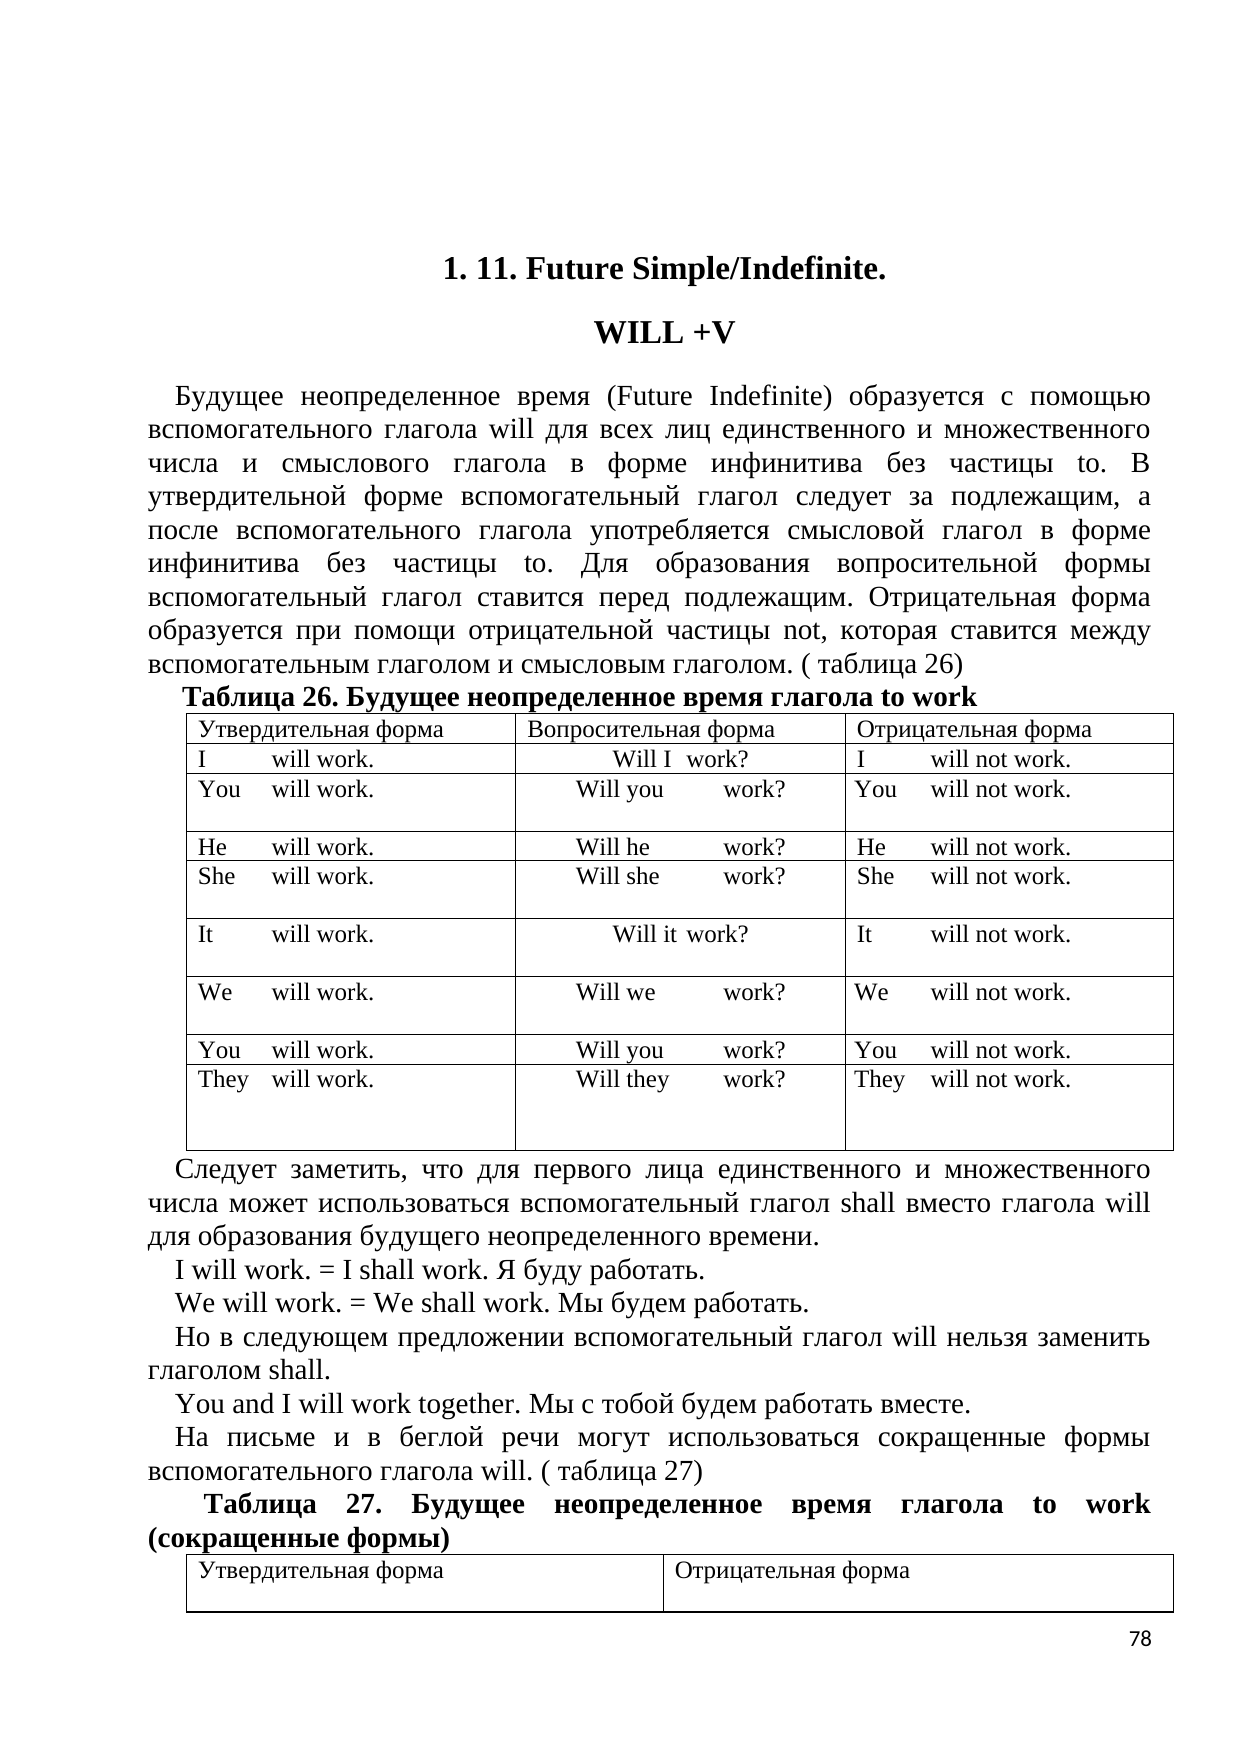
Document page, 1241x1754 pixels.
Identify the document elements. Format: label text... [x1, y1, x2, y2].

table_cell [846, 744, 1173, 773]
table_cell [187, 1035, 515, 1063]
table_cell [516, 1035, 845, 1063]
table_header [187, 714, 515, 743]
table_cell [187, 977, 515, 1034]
text Будущее неопределенное время (Future Indefinite) образуется с помощью вспомогательного глагола will для всех лиц единственного и множественного числа и смыслового глагола в форме инфинитива без частицы to. В утвердительной форме вспомогательный глагол следует за подлежащим, а после вспомогательного глагола употребляется смысловой глагол в форме инфинитива без частицы to. Для образования вопросительной формы вспомогательный глагол ставится перед подлежащим. Отрицательная форма образуется при помощи отрицательной частицы not, которая ставится между вспомогательным глаголом и смысловым глаголом. ( таблица 26) [148, 378, 1152, 679]
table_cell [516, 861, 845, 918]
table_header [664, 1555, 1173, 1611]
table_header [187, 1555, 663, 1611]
text I will work. = I shall work. Я буду работать. [148, 1252, 1152, 1285]
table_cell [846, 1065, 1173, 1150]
text На письме и в беглой речи могут использоваться сокращенные формы вспомогательного глагола will. ( таблица 27) [148, 1419, 1152, 1487]
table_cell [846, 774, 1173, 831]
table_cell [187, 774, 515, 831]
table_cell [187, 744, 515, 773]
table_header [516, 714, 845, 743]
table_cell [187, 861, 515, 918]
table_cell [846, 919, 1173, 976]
text We will work. = We shall work. Мы будем работать. [148, 1285, 1152, 1319]
text Таблица 27. Будущее неопределенное время глагола to work (сокращенные формы) [148, 1487, 1152, 1554]
text Таблица 26. Будущее неопределенное время глагола to work [148, 679, 1152, 713]
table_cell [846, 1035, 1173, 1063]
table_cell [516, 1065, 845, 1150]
text You and I will work together. Мы с тобой будем работать вместе. [148, 1386, 1152, 1419]
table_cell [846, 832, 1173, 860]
text WILL +V [177, 313, 1152, 351]
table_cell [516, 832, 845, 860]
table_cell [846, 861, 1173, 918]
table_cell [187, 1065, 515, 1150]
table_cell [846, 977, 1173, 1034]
text Следует заметить, что для первого лица единственного и множественного числа может использоваться вспомогательный глагол shall вместо глагола will для образования будущего неопределенного времени. [148, 1151, 1152, 1252]
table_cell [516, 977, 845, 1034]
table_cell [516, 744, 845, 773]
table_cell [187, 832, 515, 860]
text 1. 11. Future Simple/Indefinite. [177, 248, 1152, 286]
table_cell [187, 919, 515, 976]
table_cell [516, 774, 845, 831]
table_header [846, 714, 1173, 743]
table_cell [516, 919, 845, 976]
text Но в следующем предложении вспомогательный глагол will нельзя заменить глаголом shall. [148, 1319, 1152, 1386]
